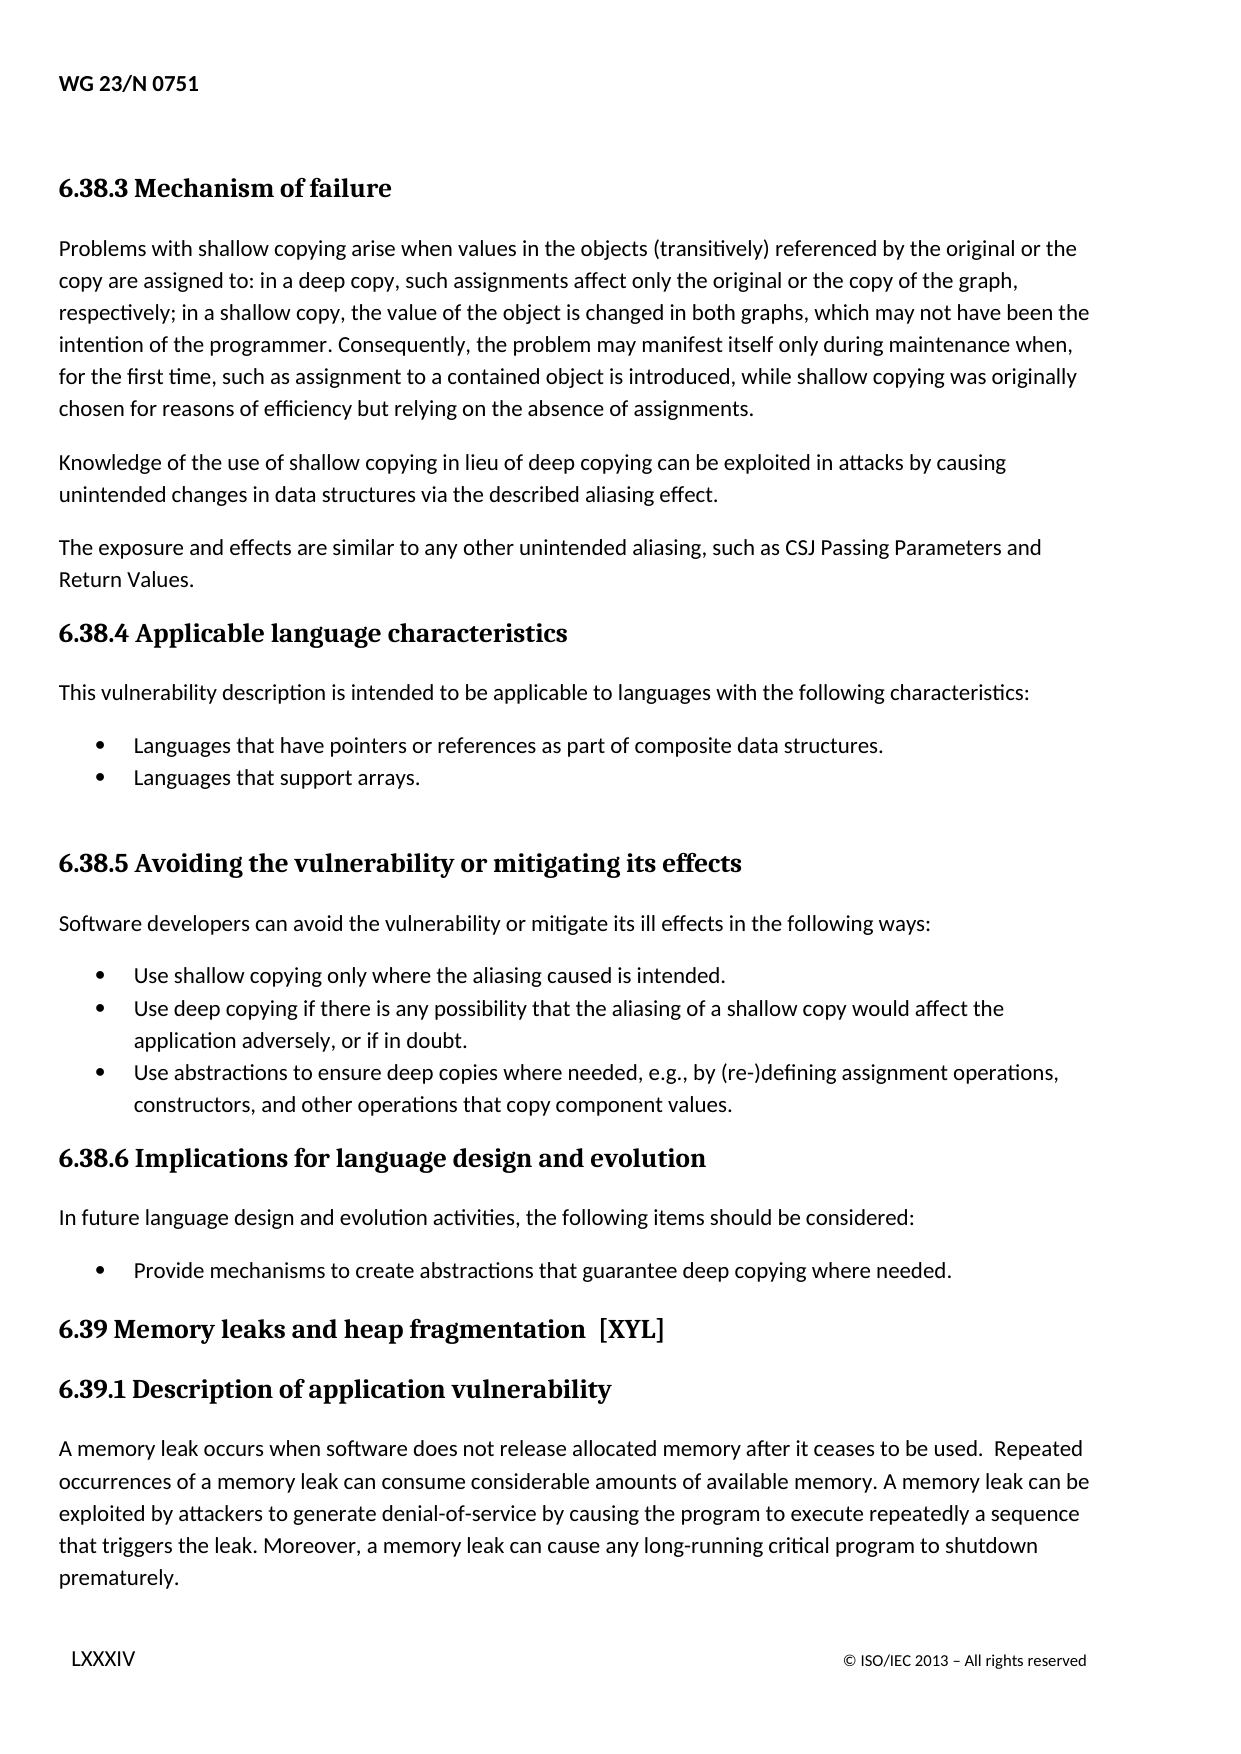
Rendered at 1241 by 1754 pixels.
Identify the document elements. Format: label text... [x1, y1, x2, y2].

list Languages that support arrays. [96, 763, 1099, 791]
text A memory leak occurs when software does not release allocated memory after it ceases to be used. Repeated occurrences of a memory leak can consume considerable amounts of available memory. A memory leak can be exploited by attackers to generate denial-of-service by causing the program to execute repeatedly a sequence that triggers the leak. Moreover, a memory leak can cause any long-running critical program to shutdown prematurely. [58, 1434, 1099, 1591]
subtitle 6.38.4 Applicable language characteristics [58, 618, 1099, 649]
text This vulnerability description is intended to be applicable to languages with the following characteristics: [58, 678, 1099, 706]
text In future language design and evolution activities, the following items should be considered: [58, 1203, 1099, 1232]
subtitle 6.39.1 Description of application vulnerability [58, 1374, 1099, 1406]
subtitle 6.38.6 Implications for language design and evolution [58, 1143, 1099, 1174]
subtitle 6.38.5 Avoiding the vulnerability or mitigating its effects [58, 848, 1099, 880]
text Software developers can avoid the vulnerability or mitigate its ill effects in the following ways: [58, 909, 1099, 937]
text The exposure and effects are similar to any other unintended aliasing, such as CSJ Passing Parameters and Return Values. [58, 533, 1099, 593]
subtitle 6.39 Memory leaks and heap fragmentation [XYL] [58, 1314, 1099, 1345]
list Languages that have pointers or references as part of composite data structures. [96, 731, 1099, 759]
list Use shallow copying only where the aliasing caused is intended. [96, 962, 1099, 990]
list Use deep copying if there is any possibility that the aliasing of a shallow copy would affect the application adversely, or if in doubt. [96, 994, 1099, 1054]
text Knowledge of the use of shallow copying in lieu of deep copying can be exploited in attacks by causing unintended changes in data structures via the described aliasing effect. [58, 448, 1099, 508]
list Provide mechanisms to create abstractions that guarantee deep copying where needed. [96, 1257, 1099, 1284]
list Use abstractions to ensure deep copies where needed, e.g., by (re-)defining assignment operations, constructors, and other operations that copy component values. [96, 1058, 1099, 1118]
subtitle 6.38.3 Mechanism of failure [58, 173, 1099, 205]
text Problems with shallow copying arise when values in the objects (transitively) referenced by the original or the copy are assigned to: in a deep copy, such assignments affect only the original or the copy of the graph, respectively; in a shallow copy, the value of the object is changed in both graphs, which may not have been the intention of the programmer. Consequently, the problem may manifest itself only during maintenance when, for the first time, such as assignment to a contained object is introduced, while shallow copying was originally chosen for reasons of efficiency but relying on the absence of assignments. [58, 234, 1099, 423]
